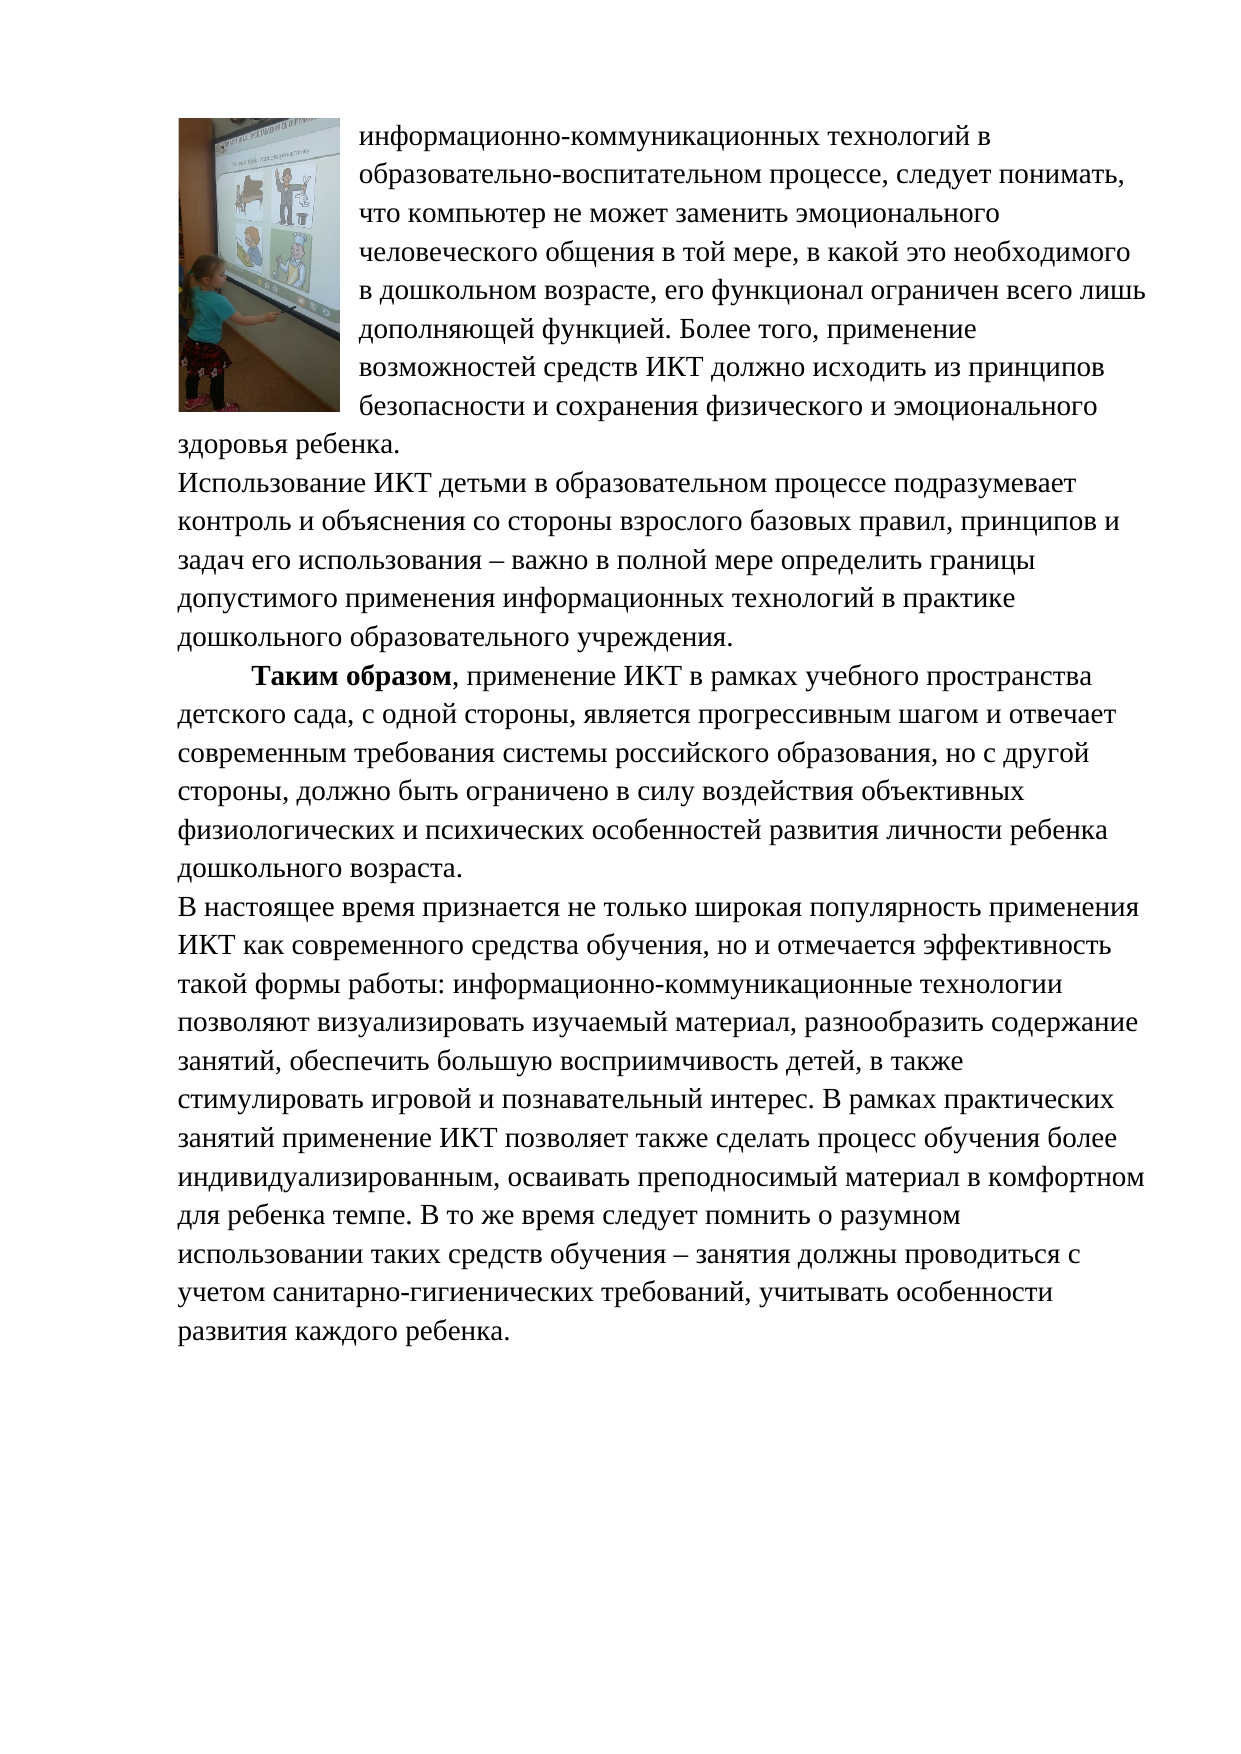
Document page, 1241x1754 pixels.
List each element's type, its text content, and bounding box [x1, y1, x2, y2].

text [177, 118, 1152, 653]
picture [177, 118, 340, 410]
text Таким образом, применение ИКТ в рамках учебного пространства детского сада, с одной стороны, является прогрессивным шагом и отвечает современным требования системы российского образования, но с другой стороны, должно быть ограничено в силу воздействия объективных физиологических и психических особенностей развития личности ребенка дошкольного возраста. В настоящее время признается не только широкая популярность применения ИКТ как современного средства обучения, но и отмечается эффективность такой формы работы: информационно-коммуникационные технологии позволяют визуализировать изучаемый материал, разнообразить содержание занятий, обеспечить большую восприимчивость детей, в также стимулировать игровой и познавательный интерес. В рамках практических занятий применение ИКТ позволяет также сделать процесс обучения более индивидуализированным, осваивать преподносимый материал в комфортном для ребенка темпе. В то же время следует помнить о разумном использовании таких средств обучения – занятия должны проводиться с учетом санитарно-гигиенических требований, учитывать особенности развития каждого ребенка. [177, 658, 1152, 1346]
